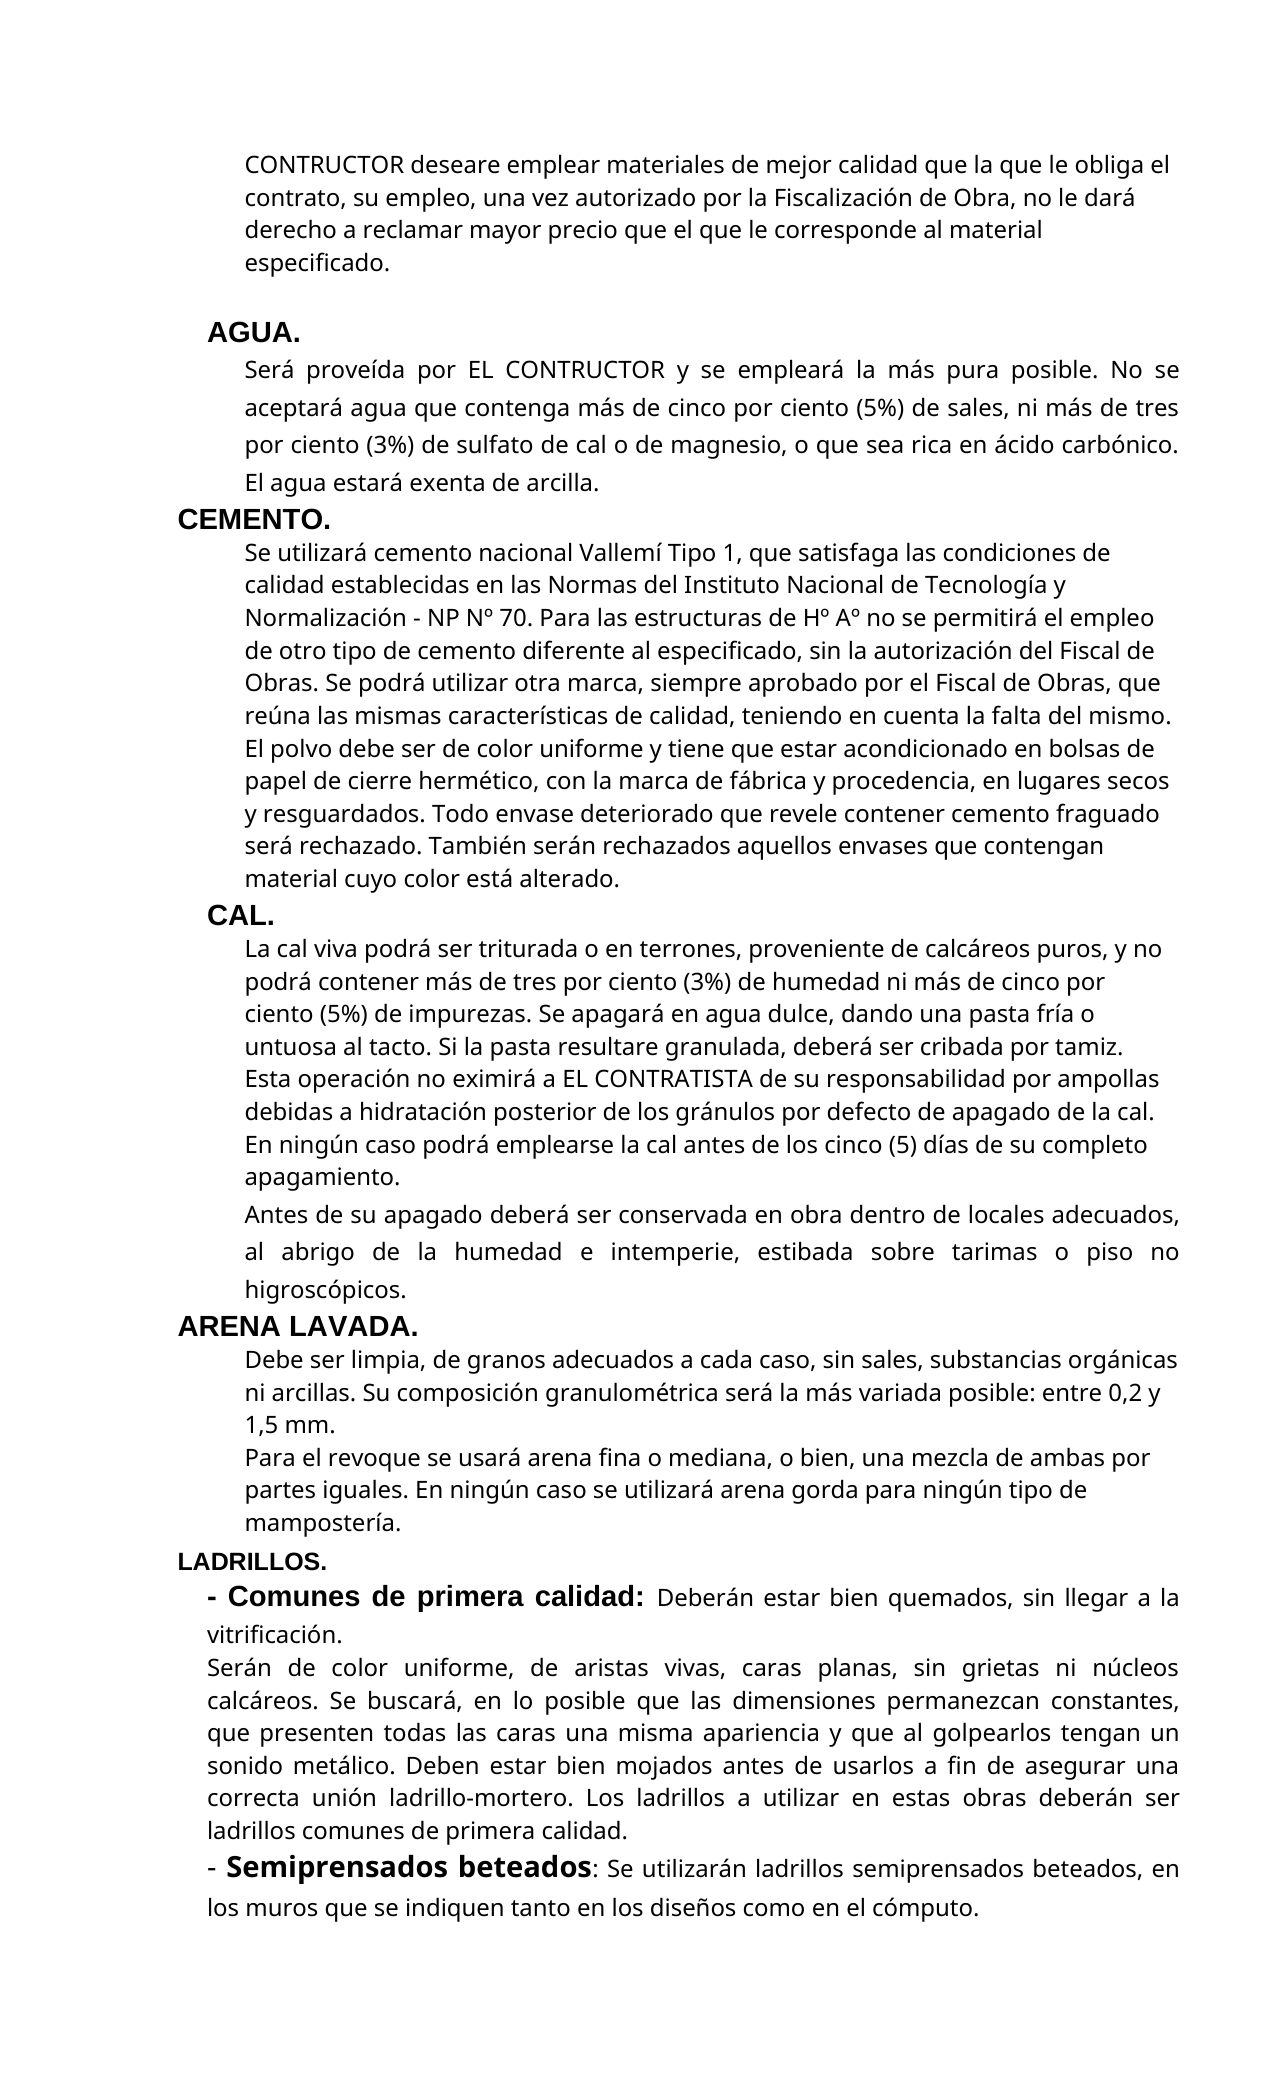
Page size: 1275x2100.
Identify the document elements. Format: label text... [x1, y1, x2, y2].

text CAL. [207, 894, 1181, 932]
text AGUA. [207, 311, 1181, 348]
text Será proveída por EL CONTRUCTOR y se empleará la más pura posible. No se aceptará agua que contenga más de cinco por ciento (5%) de sales, ni más de tres por ciento (3%) de sulfato de cal o de magnesio, o que sea rica en ácido carbónico. El agua estará exenta de arcilla. [244, 348, 1181, 498]
text Serán de color uniforme, de aristas vivas, caras planas, sin grietas ni núcleos calcáreos. Se buscará, en lo posible que las dimensiones permanezcan constantes, que presenten todas las caras una misma apariencia y que al golpearlos tengan un sonido metálico. Deben estar bien mojados antes de usarlos a fin de asegurar una correcta unión ladrillo-mortero. Los ladrillos a utilizar en estas obras deberán ser ladrillos comunes de primera calidad. [207, 1651, 1181, 1846]
list Para el revoque se usará arena fina o mediana, o bien, una mezcla de ambas por partes iguales. En ningún caso se utilizará arena gorda para ningún tipo de mampostería. [244, 1441, 1181, 1538]
text CEMENTO. [177, 498, 1181, 536]
text LADRILLOS. [177, 1538, 1181, 1576]
text ARENA LAVADA. [177, 1305, 1181, 1343]
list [244, 148, 1181, 278]
text - Comunes de primera calidad: Deberán estar bien quemados, sin llegar a la vitrificación. [207, 1576, 1181, 1651]
list La cal viva podrá ser triturada o en terrones, proveniente de calcáreos puros, y no podrá contener más de tres por ciento (3%) de humedad ni más de cinco por ciento (5%) de impurezas. Se apagará en agua dulce, dando una pasta fría o untuosa al tacto. Si la pasta resultare granulada, deberá ser cribada por tamiz. [244, 932, 1181, 1062]
list Debe ser limpia, de granos adecuados a cada caso, sin sales, substancias orgánicas ni arcillas. Su composición granulométrica será la más variada posible: entre 0,2 y 1,5 mm. [244, 1343, 1181, 1441]
list Se utilizará cemento nacional Vallemí Tipo 1, que satisfaga las condiciones de calidad establecidas en las Normas del Instituto Nacional de Tecnología y Normalización - NP Nº 70. Para las estructuras de Hº Aº no se permitirá el empleo de otro tipo de cemento diferente al especificado, sin la autorización del Fiscal de Obras. Se podrá utilizar otra marca, siempre aprobado por el Fiscal de Obras, que reúna las mismas características de calidad, teniendo en cuenta la falta del mismo. El polvo debe ser de color uniforme y tiene que estar acondicionado en bolsas de papel de cierre hermético, con la marca de fábrica y procedencia, en lugares secos y resguardados. Todo envase deteriorado que revele contener cemento fraguado será rechazado. También serán rechazados aquellos envases que contengan material cuyo color está alterado. [244, 536, 1181, 894]
list Esta operación no eximirá a EL CONTRATISTA de su responsabilidad por ampollas debidas a hidratación posterior de los gránulos por defecto de apagado de la cal. En ningún caso podrá emplearse la cal antes de los cinco (5) días de su completo apagamiento. [244, 1062, 1181, 1193]
text - Semiprensados beteados: Se utilizarán ladrillos semiprensados beteados, en los muros que se indiquen tanto en los diseños como en el cómputo. [207, 1846, 1181, 1924]
text Antes de su apagado deberá ser conservada en obra dentro de locales adecuados, al abrigo de la humedad e intemperie, estibada sobre tarimas o piso no higroscópicos. [244, 1193, 1181, 1305]
